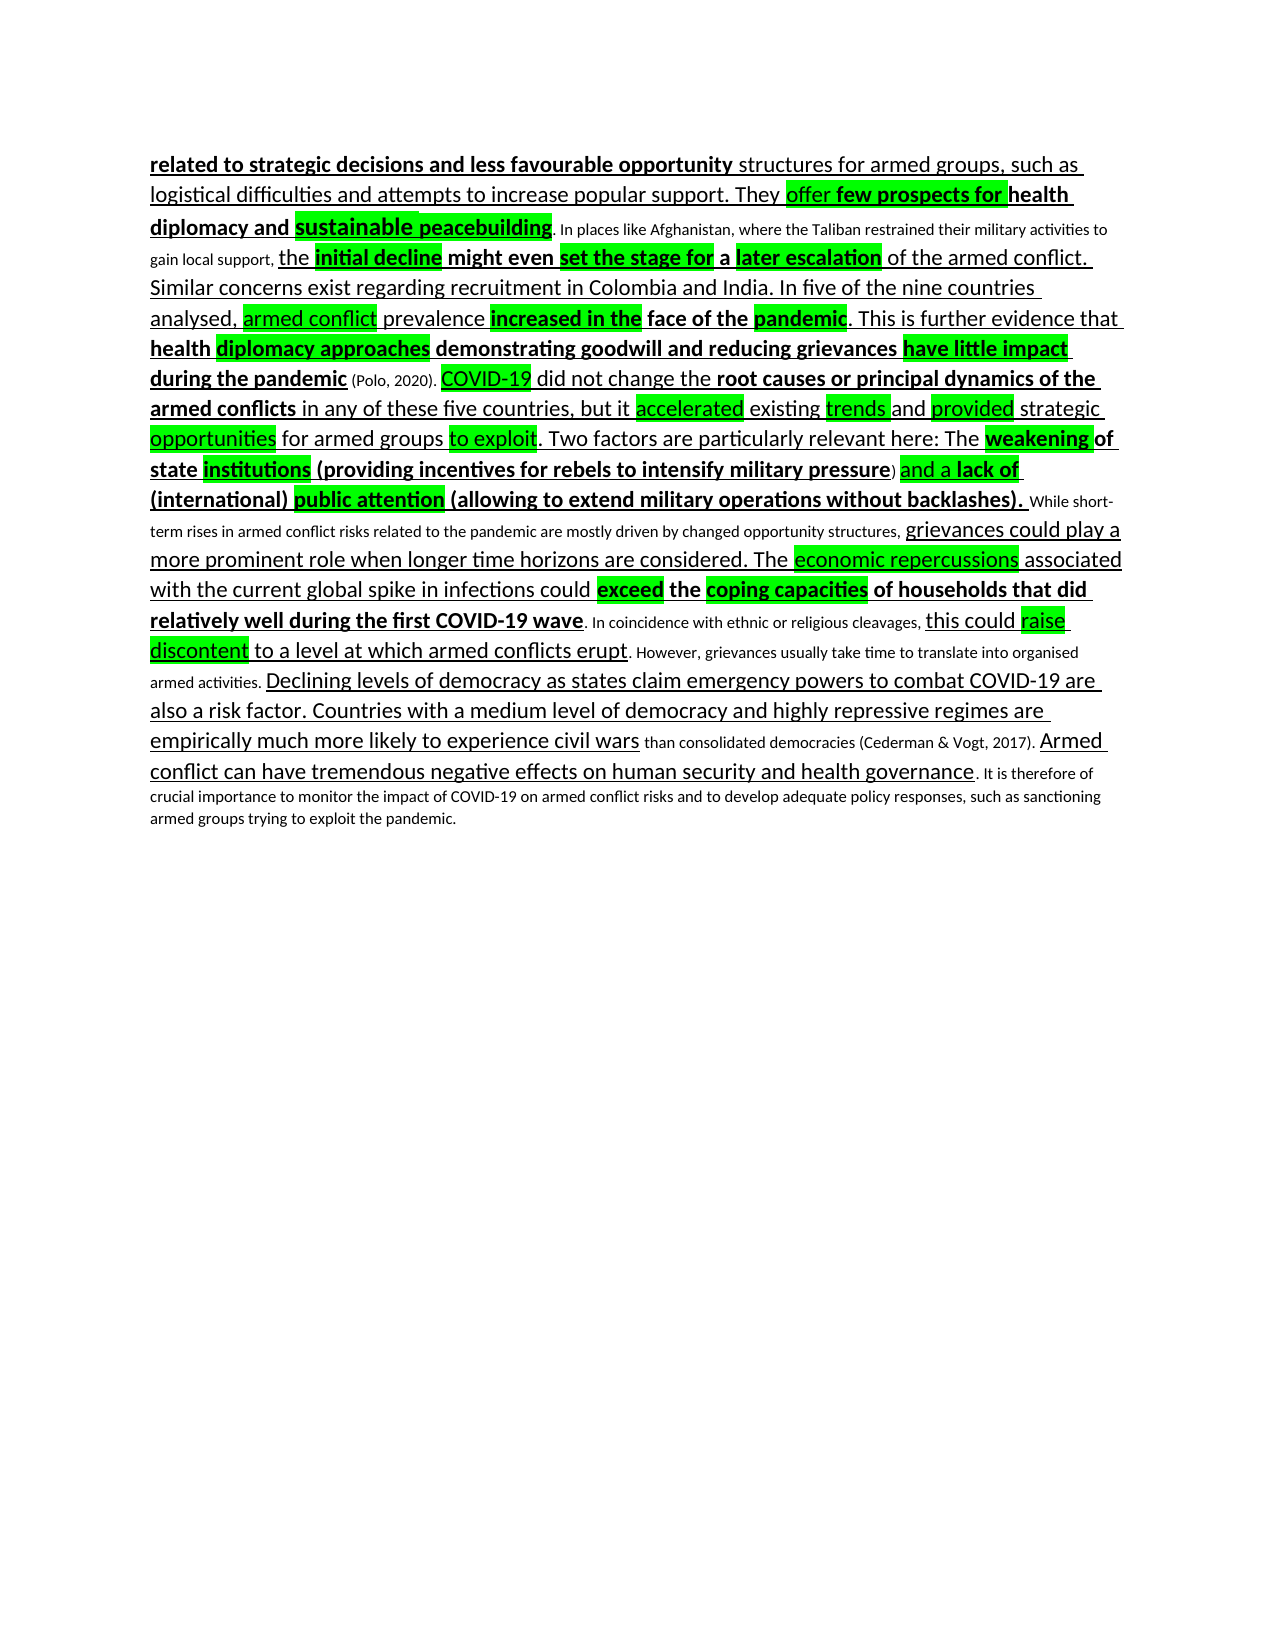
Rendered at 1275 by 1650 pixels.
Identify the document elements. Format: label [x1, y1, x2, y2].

text [150, 150, 1125, 829]
